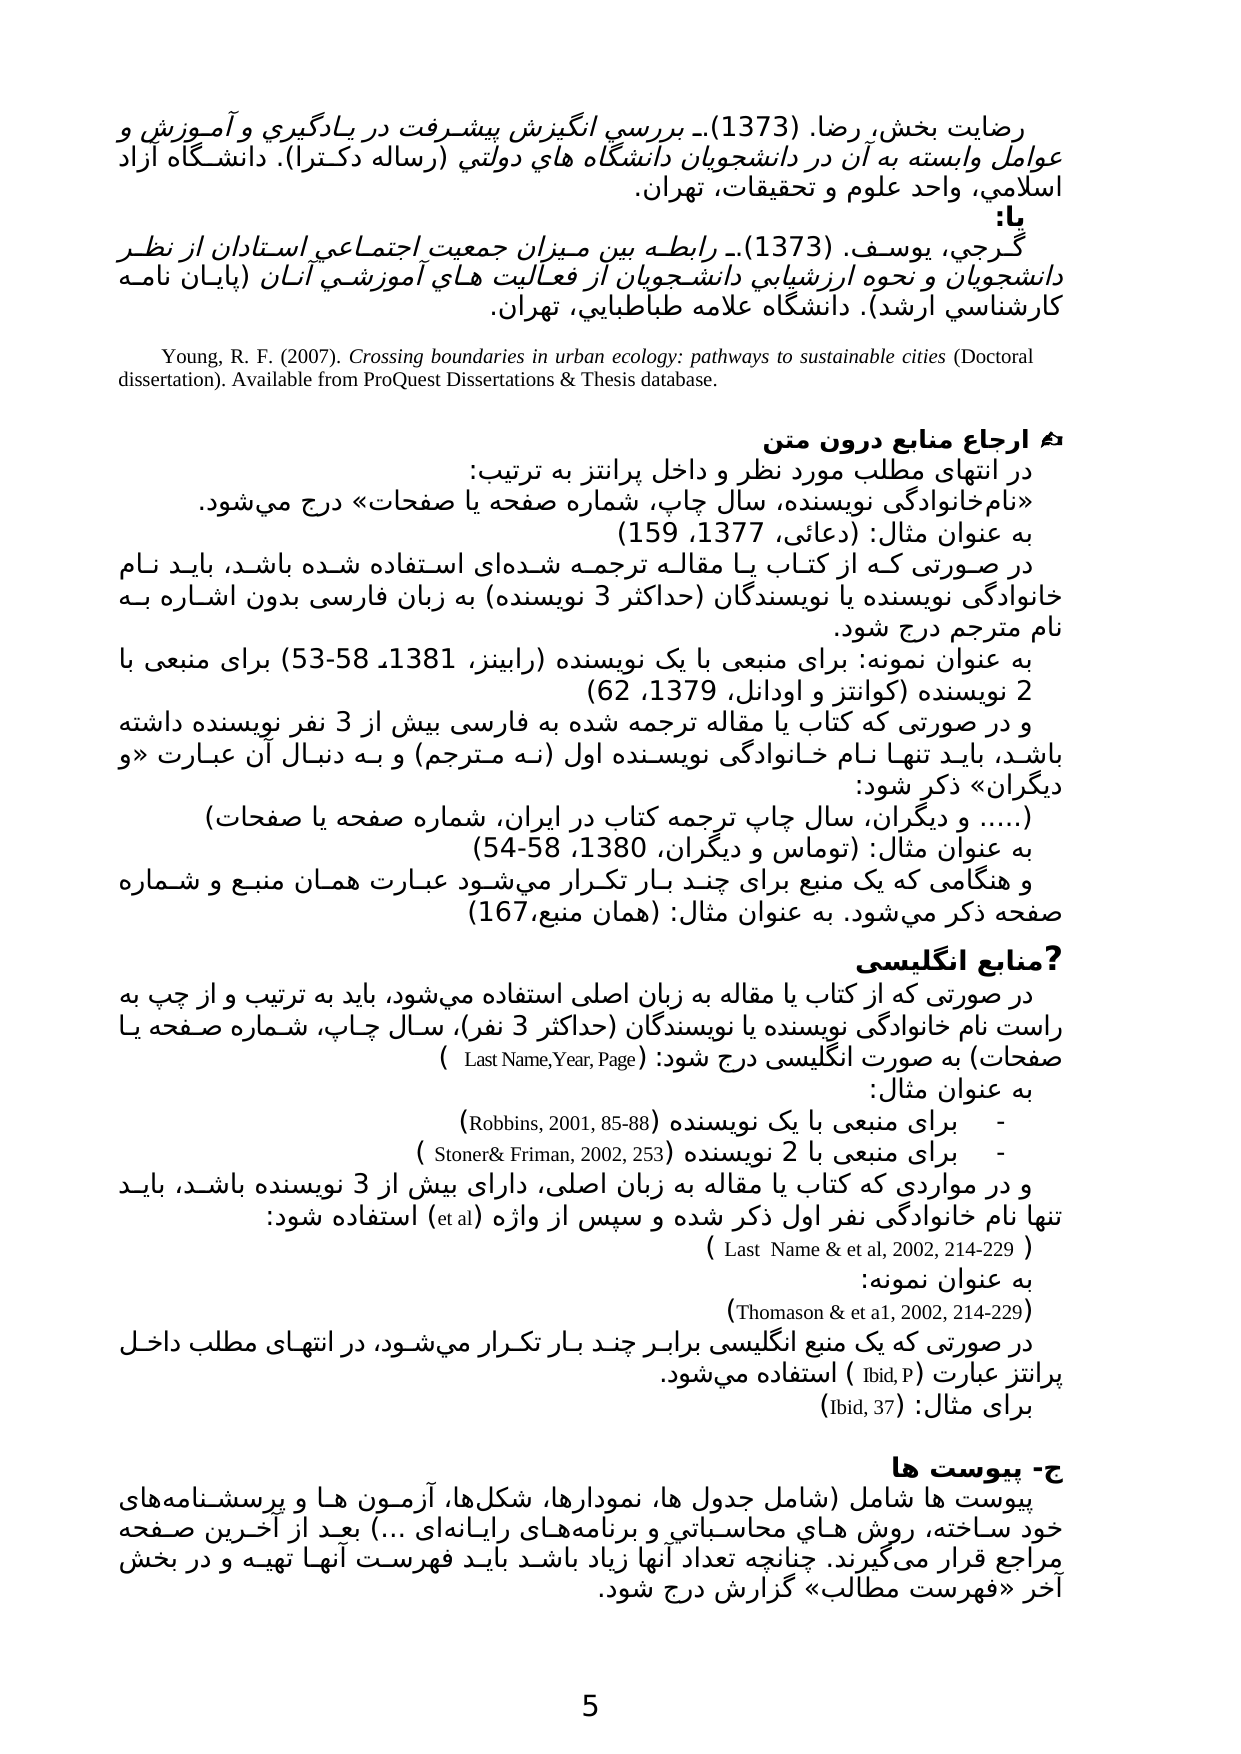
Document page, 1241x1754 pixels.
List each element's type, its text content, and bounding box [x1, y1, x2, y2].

text به عنوان مثال: (دعائی، 1377، 159) [118, 517, 1063, 549]
text گرجي، يوسف. (1373). رابطه بين ميزان جمعيت اجتماعي استادان از نظر دانشجويان و نحوه ارزشيابي دانشجويان از فعاليت هاي آموزشي آنان (پايان نامه كارشناسي ارشد). دانشگاه علامه طباطبايي، تهران. [118, 232, 1063, 322]
text يا: [118, 202, 1063, 232]
text و هنگامی که یک منبع برای چند بار تکرار مي‌شود عبارت همان منبع و شماره صفحه ذکر مي‌شود. به عنوان مثال: (همان منبع،167) [118, 864, 1063, 927]
text ( Last Name & et al, 2002, 214-229 ) [118, 1231, 1063, 1263]
text پیوست ها شامل (شامل جدول ها، نمودارها، شکل‌ها، آزمون ها و پرسشنامه‌های خود ساخته، روش هاي محاسباتي و برنامه‌های رایانه‌ای ...) بعد از آخرین صفحه مراجع قرار می‌گیرند. چنانچه تعداد آنها زیاد باشد بايد فهرست آنها تهیه و در بخش آخر «فهرست مطالب» گزارش درج شود. [118, 1483, 1063, 1603]
list برای منبعی با یک نویسنده (Robbins, 2001, 85-88) [118, 1104, 996, 1136]
text رضايت بخش، رضا. (1373). بررسي انگيزش پيشرفت در يادگيري و آموزش و عوامل وابسته به آن در دانشجويان دانشگاه هاي دولتي (رساله دكترا). دانشگاه آزاد اسلامي، واحد علوم و تحقيقات، تهران. [118, 112, 1063, 202]
text Young, R. F. (2007). Crossing boundaries in urban ecology: pathways to sustainable cities (Doctoral dissertation). Available from ProQuest Dissertations & Thesis database. [118, 345, 1033, 391]
text منابع انگلیسی [118, 939, 1063, 978]
text در انتهای مطلب مورد نظر و داخل پرانتز به ترتیب: [118, 454, 1063, 486]
text و در صورتی که کتاب یا مقاله ترجمه شده به فارسی بیش از 3 نفر نویسنده داشته باشد، بايد تنها نام خانوادگی نویسنده اول (نه مترجم) و به دنبال آن عبارت «و دیگران» ذکر شود: [118, 706, 1063, 801]
text در صورتی که یک منبع انگلیسی برابر چند بار تکرار مي‌شود، در انتهای مطلب داخل پرانتز عبارت (Ibid, P ) استفاده مي‌شود. [118, 1326, 1063, 1389]
text در صورتی که از کتاب یا مقاله به زبان اصلی استفاده مي‌شود، بايد به ترتیب و از چپ به راست نام خانوادگی نویسنده یا نویسندگان (حداکثر 3 نفر)، سال چاپ، شماره صفحه یا صفحات) به صورت انگلیسی درج شود: (Last Name,Year, Page ) [118, 978, 1063, 1073]
text ارجاع منابع درون متن [118, 425, 1063, 454]
text ج- پیوست ها [118, 1452, 1063, 1483]
text در صورتی که از کتاب یا مقاله ترجمه شده‌ای استفاده شده باشد، باید نام خانوادگی نویسنده یا نویسندگان (حداکثر 3 نویسنده) به زبان فارسی بدون اشاره به نام مترجم درج شود. [118, 549, 1063, 643]
text به عنوان مثال: [118, 1073, 1063, 1104]
text (..... و دیگران، سال چاپ ترجمه کتاب در ایران، شماره صفحه یا صفحات) [118, 801, 1063, 833]
list برای منبعی با 2 نویسنده (Stoner& Friman, 2002, 253 ) [118, 1136, 996, 1168]
text برای مثال: (Ibid, 37) [118, 1389, 1063, 1421]
text به عنوان نمونه: برای منبعی با یک نویسنده (رابینز، 1381، 58-53) برای منبعی با 2 نویسنده (کوانتز و اودانل، 1379، 62) [118, 643, 1033, 706]
text (Thomason & et a1, 2002, 214-229) [118, 1294, 1063, 1326]
text و در مواردی که کتاب یا مقاله به زبان اصلی، دارای بیش از 3 نویسنده باشد، باید تنها نام خانوادگی نفر اول ذکر شده و سپس از واژه (et al) استفاده شود: [118, 1168, 1063, 1231]
text «نام‌خانوادگی نویسنده، سال چاپ، شماره صفحه یا صفحات» درج مي‌شود. [118, 486, 1063, 517]
text به عنوان مثال: (توماس و دیگران، 1380، 58-54) [118, 833, 1063, 864]
text به عنوان نمونه: [118, 1263, 1063, 1294]
